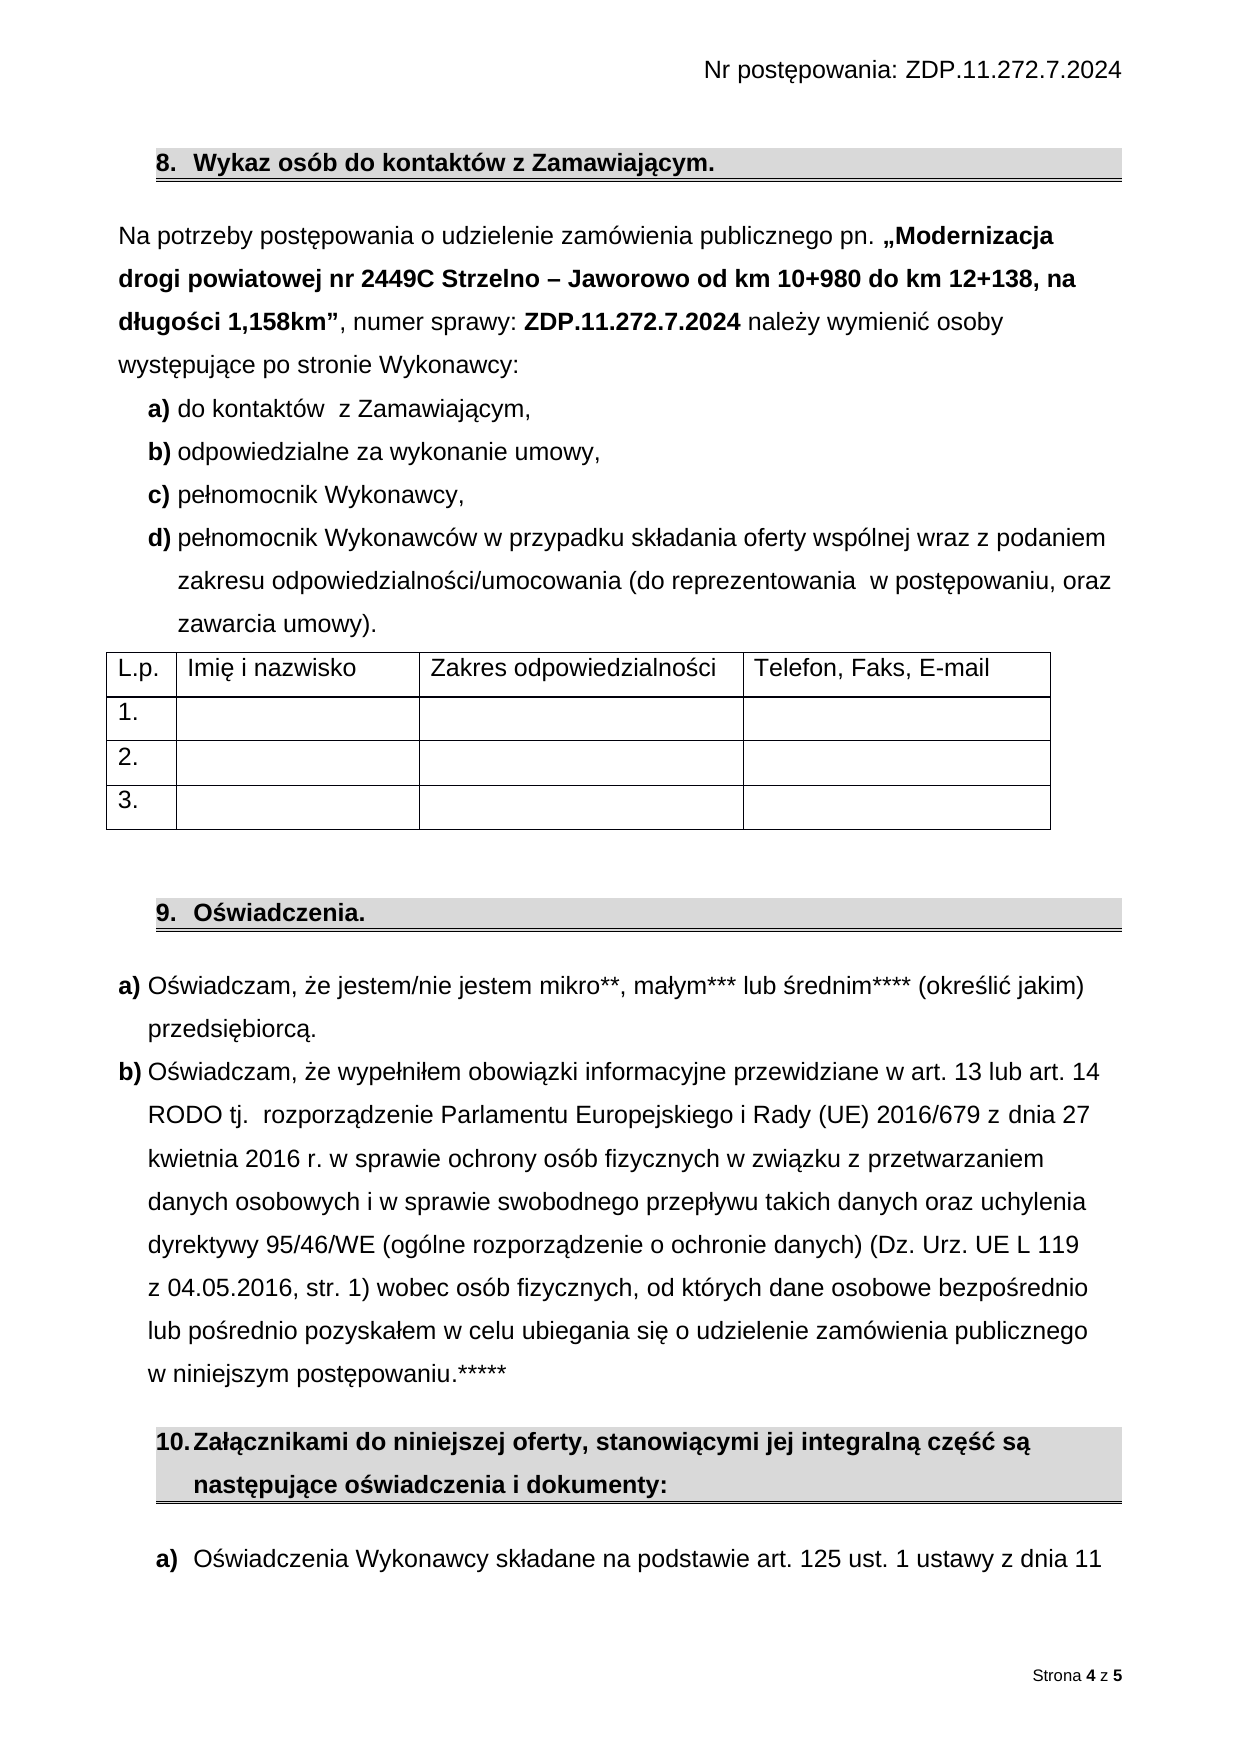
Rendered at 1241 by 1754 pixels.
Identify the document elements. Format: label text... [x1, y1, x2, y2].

table_header L.p. [107, 653, 176, 696]
table_cell [744, 741, 1050, 784]
list do kontaktów z Zamawiającym, [148, 393, 1122, 422]
list Oświadczam, że jestem/nie jestem mikro**, małym*** lub średnim**** (określić jakim) przedsiębiorcą. [118, 971, 1122, 1043]
list pełnomocnik Wykonawców w przypadku składania oferty wspólnej wraz z podaniem zakresu odpowiedzialności/umocowania (do reprezentowania w postępowaniu, oraz zawarcia umowy). [148, 523, 1122, 638]
list Oświadczenia. [156, 898, 1122, 928]
table_cell [177, 741, 419, 784]
list Oświadczam, że wypełniłem obowiązki informacyjne przewidziane w art. 13 lub art. 14 RODO tj. rozporządzenie Parlamentu Europejskiego i Rady (UE) 2016/679 z dnia 27 kwietnia 2016 r. w sprawie ochrony osób fizycznych w związku z przetwarzaniem danych osobowych i w sprawie swobodnego przepływu takich danych oraz uchylenia dyrektywy 95/46/WE (ogólne rozporządzenie o ochronie danych) (Dz. Urz. UE L 119 z 04.05.2016, str. 1) wobec osób fizycznych, od których dane osobowe bezpośrednio lub pośrednio pozyskałem w celu ubiegania się o udzielenie zamówienia publicznego w niniejszym postępowaniu.***** [118, 1057, 1122, 1388]
list Załącznikami do niniejszej oferty, stanowiącymi jej integralną część są następujące oświadczenia i dokumenty: [156, 1427, 1122, 1501]
table_header Zakres odpowiedzialności [420, 653, 743, 696]
table_cell [420, 786, 743, 828]
table_header Imię i nazwisko [177, 653, 419, 696]
table_header Telefon, Faks, E-mail [744, 653, 1050, 696]
table_cell [744, 698, 1050, 740]
table_cell [744, 786, 1050, 828]
list pełnomocnik Wykonawcy, [148, 480, 1122, 508]
table_cell [420, 741, 743, 784]
table_cell [420, 698, 743, 740]
table_cell [107, 786, 176, 828]
text Na potrzeby postępowania o udzielenie zamówienia publicznego pn. „Modernizacja drogi powiatowej nr 2449C Strzelno – Jaworowo od km 10+980 do km 12+138, na długości 1,158km”, numer sprawy: ZDP.11.272.7.2024 należy wymienić osoby występujące po stronie Wykonawcy: [118, 221, 1122, 379]
table_cell [177, 786, 419, 828]
list odpowiedzialne za wykonanie umowy, [148, 437, 1122, 465]
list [156, 1544, 1122, 1572]
table_cell [107, 741, 176, 784]
list Wykaz osób do kontaktów z Zamawiającym. [156, 148, 1122, 178]
table_cell [107, 698, 176, 740]
table_cell [177, 698, 419, 740]
